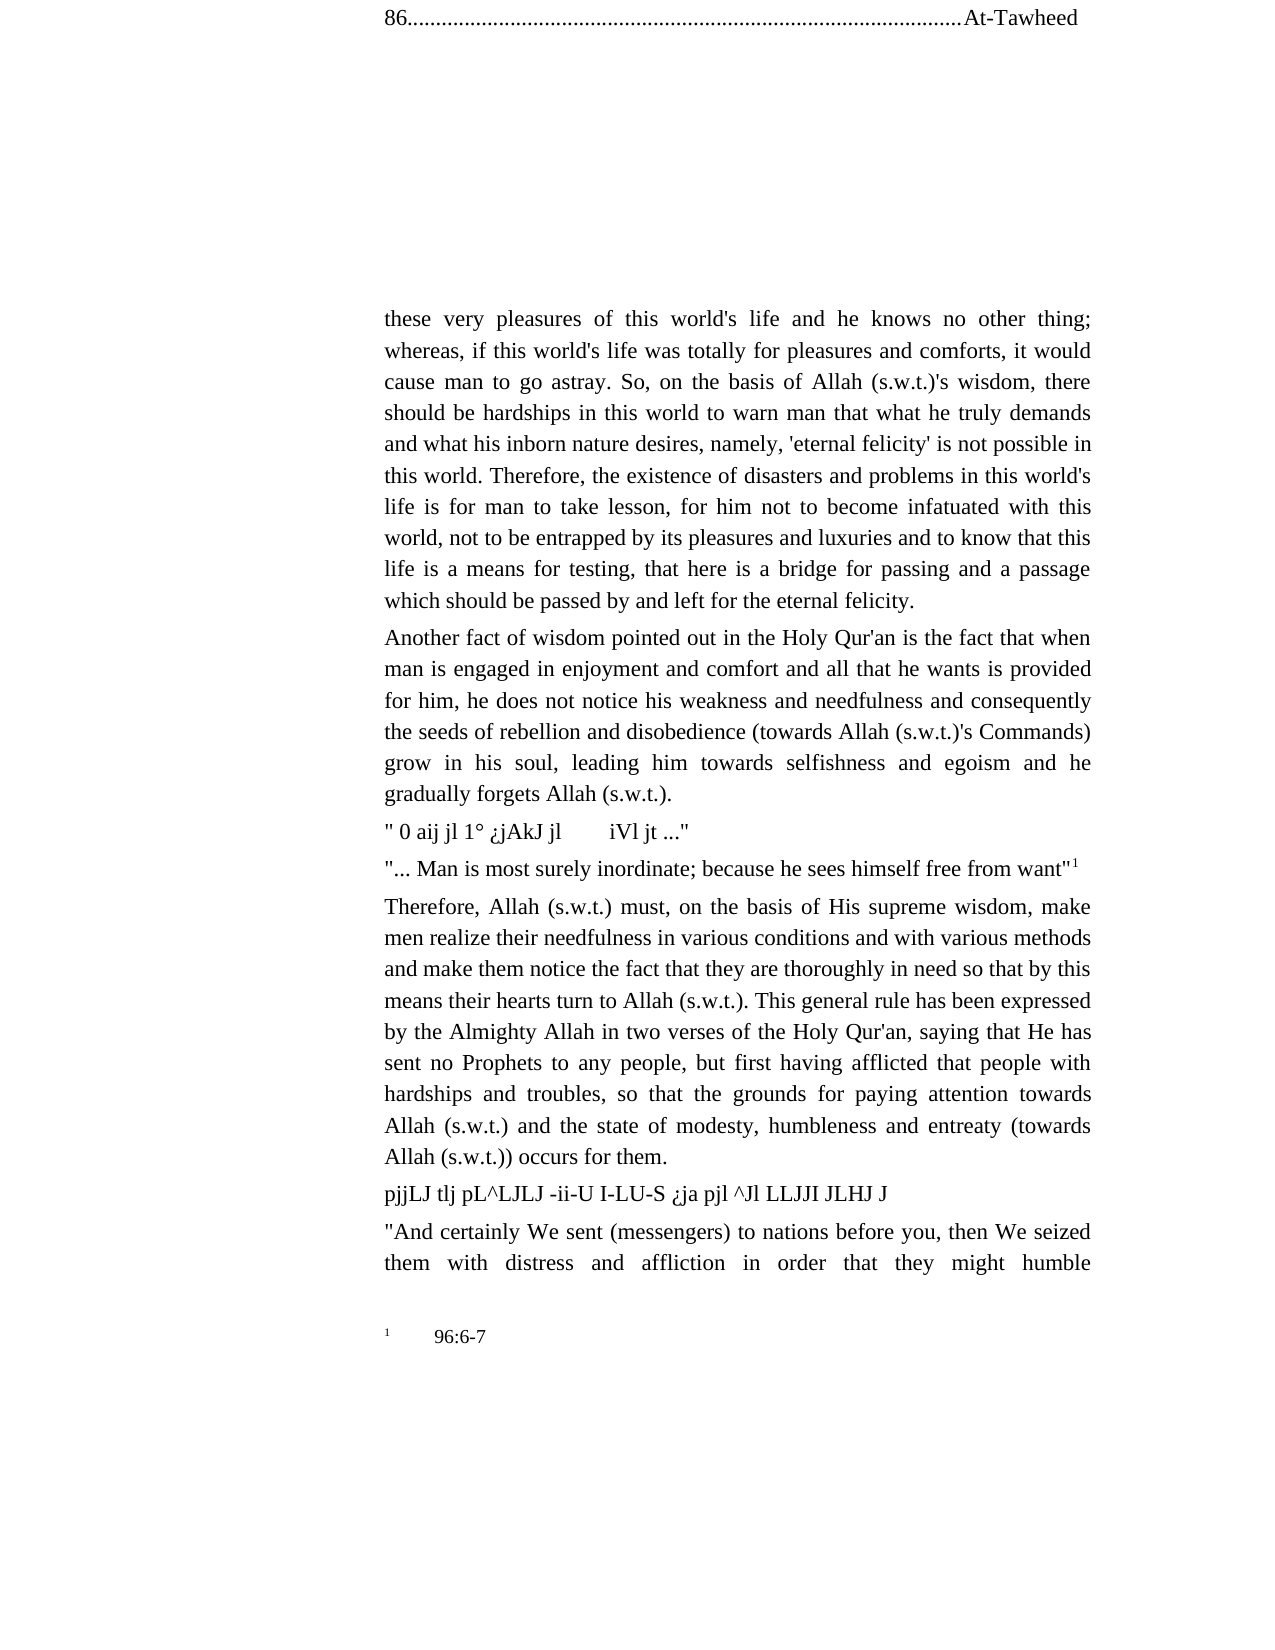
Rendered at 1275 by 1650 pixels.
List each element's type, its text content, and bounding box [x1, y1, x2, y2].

text " 0 aij jl 1° ¿jAkJ jl iVl jt ..." [384, 814, 1093, 846]
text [384, 1214, 1093, 1277]
text pjjLJ tlj pL^LJLJ -ii-U I-LU-S ¿ja pjl ^Jl LLJJI JLHJ J [384, 1177, 1093, 1208]
text Another fact of wisdom pointed out in the Holy Qur'an is the fact that when man is engaged in enjoyment and comfort and all that he wants is provided for him, he does not notice his weakness and needfulness and consequently the seeds of rebellion and disobedience (towards Allah (s.w.t.)'s Commands) grow in his soul, leading him towards selfishness and egoism and he gradually forgets Allah (s.w.t.). [384, 621, 1093, 808]
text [384, 302, 1093, 614]
text "... Man is most surely inordinate; because he sees himself free from want" [384, 852, 1093, 883]
text Therefore, Allah (s.w.t.) must, on the basis of His supreme wisdom, make men realize their needfulness in various conditions and with various methods and make them notice the fact that they are thoroughly in need so that by this means their hearts turn to Allah (s.w.t.). This general rule has been expressed by the Almighty Allah in two verses of the Holy Qur'an, saying that He has sent no Prophets to any people, but first having afflicted that people with hardships and troubles, so that the grounds for paying attention towards Allah (s.w.t.) and the state of modesty, humbleness and entreaty (towards Allah (s.w.t.)) occurs for them. [384, 889, 1093, 1171]
